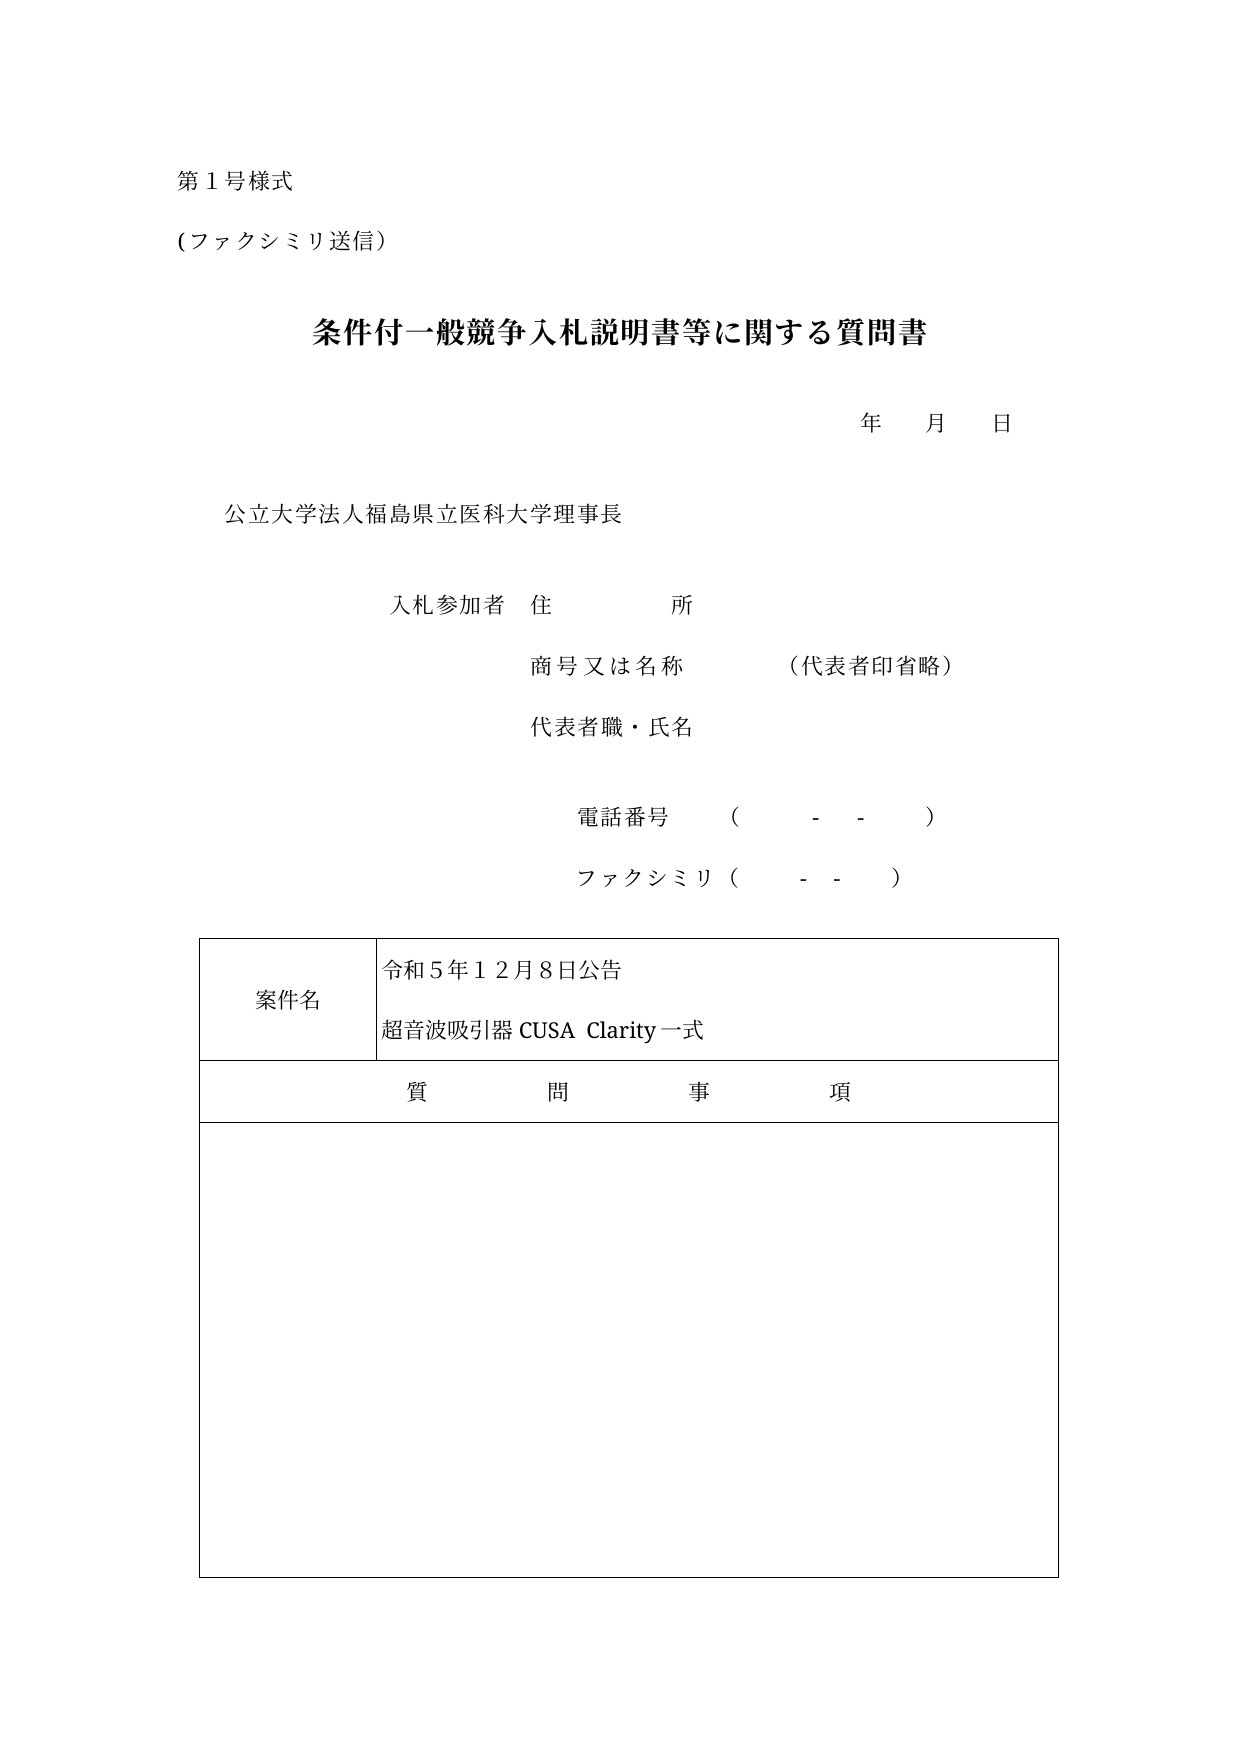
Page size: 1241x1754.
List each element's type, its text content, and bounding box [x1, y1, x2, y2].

table_cell 質 問 事 項 [200, 1061, 1058, 1122]
text 条件付一般競争入札説明書等に関する質問書 [177, 301, 1063, 362]
text 電話番号 （ - - ） [177, 786, 1063, 847]
text ファクシミリ（ - - ） [177, 847, 1063, 907]
text 年 月 日 [177, 392, 1063, 453]
text 公立大学法人福島県立医科大学理事長 [177, 483, 1063, 543]
text (ファクシミリ送信） [177, 210, 1063, 271]
text 入札参加者 住 所 [177, 574, 1063, 634]
text 商号又は名称 （代表者印省略） [177, 634, 1063, 695]
table_header 令和５年１２月８日公告 超音波吸引器 CUSA Clarity一式 [377, 939, 1058, 1060]
table_header 案件名 [200, 939, 376, 1060]
text 第１号様式 [177, 149, 1063, 210]
text 代表者職・氏名 [177, 695, 1063, 756]
table_cell [200, 1123, 1058, 1577]
